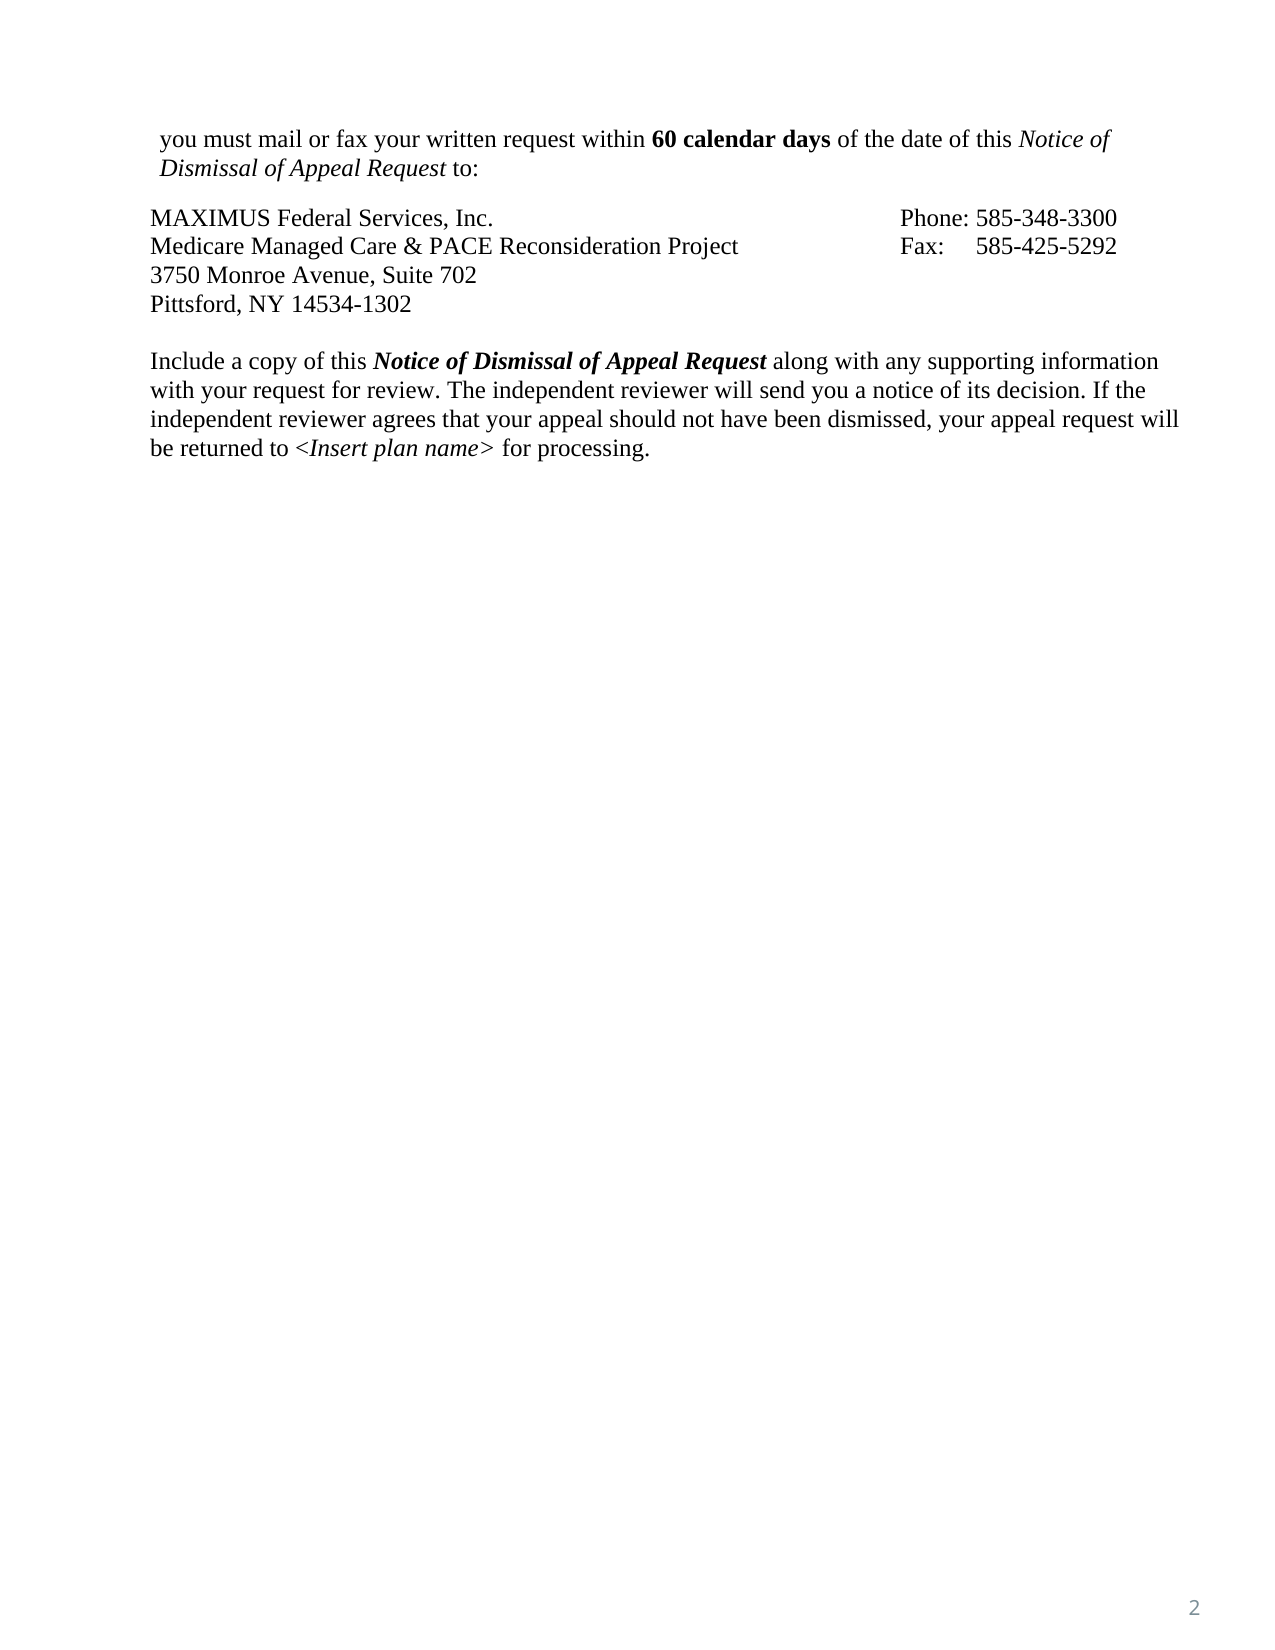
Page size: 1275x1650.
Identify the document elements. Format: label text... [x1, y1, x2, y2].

text Medicare Managed Care & PACE Reconsideration Project Fax: 585-425-5292 [129, 231, 1200, 260]
text Include a copy of this Notice of Dismissal of Appeal Request along with any supporting information with your request for review. The independent reviewer will send you a notice of its decision. If the independent reviewer agrees that your appeal should not have been dismissed, your appeal request will be returned to <Insert plan name> for processing. [150, 346, 1200, 461]
text Pittsford, NY 14534-1302 [75, 289, 1200, 318]
text MAXIMUS Federal Services, Inc. Phone: 585-348-3300 [129, 203, 1200, 231]
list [122, 124, 1200, 182]
text 3750 Monroe Avenue, Suite 702 [129, 260, 1200, 289]
